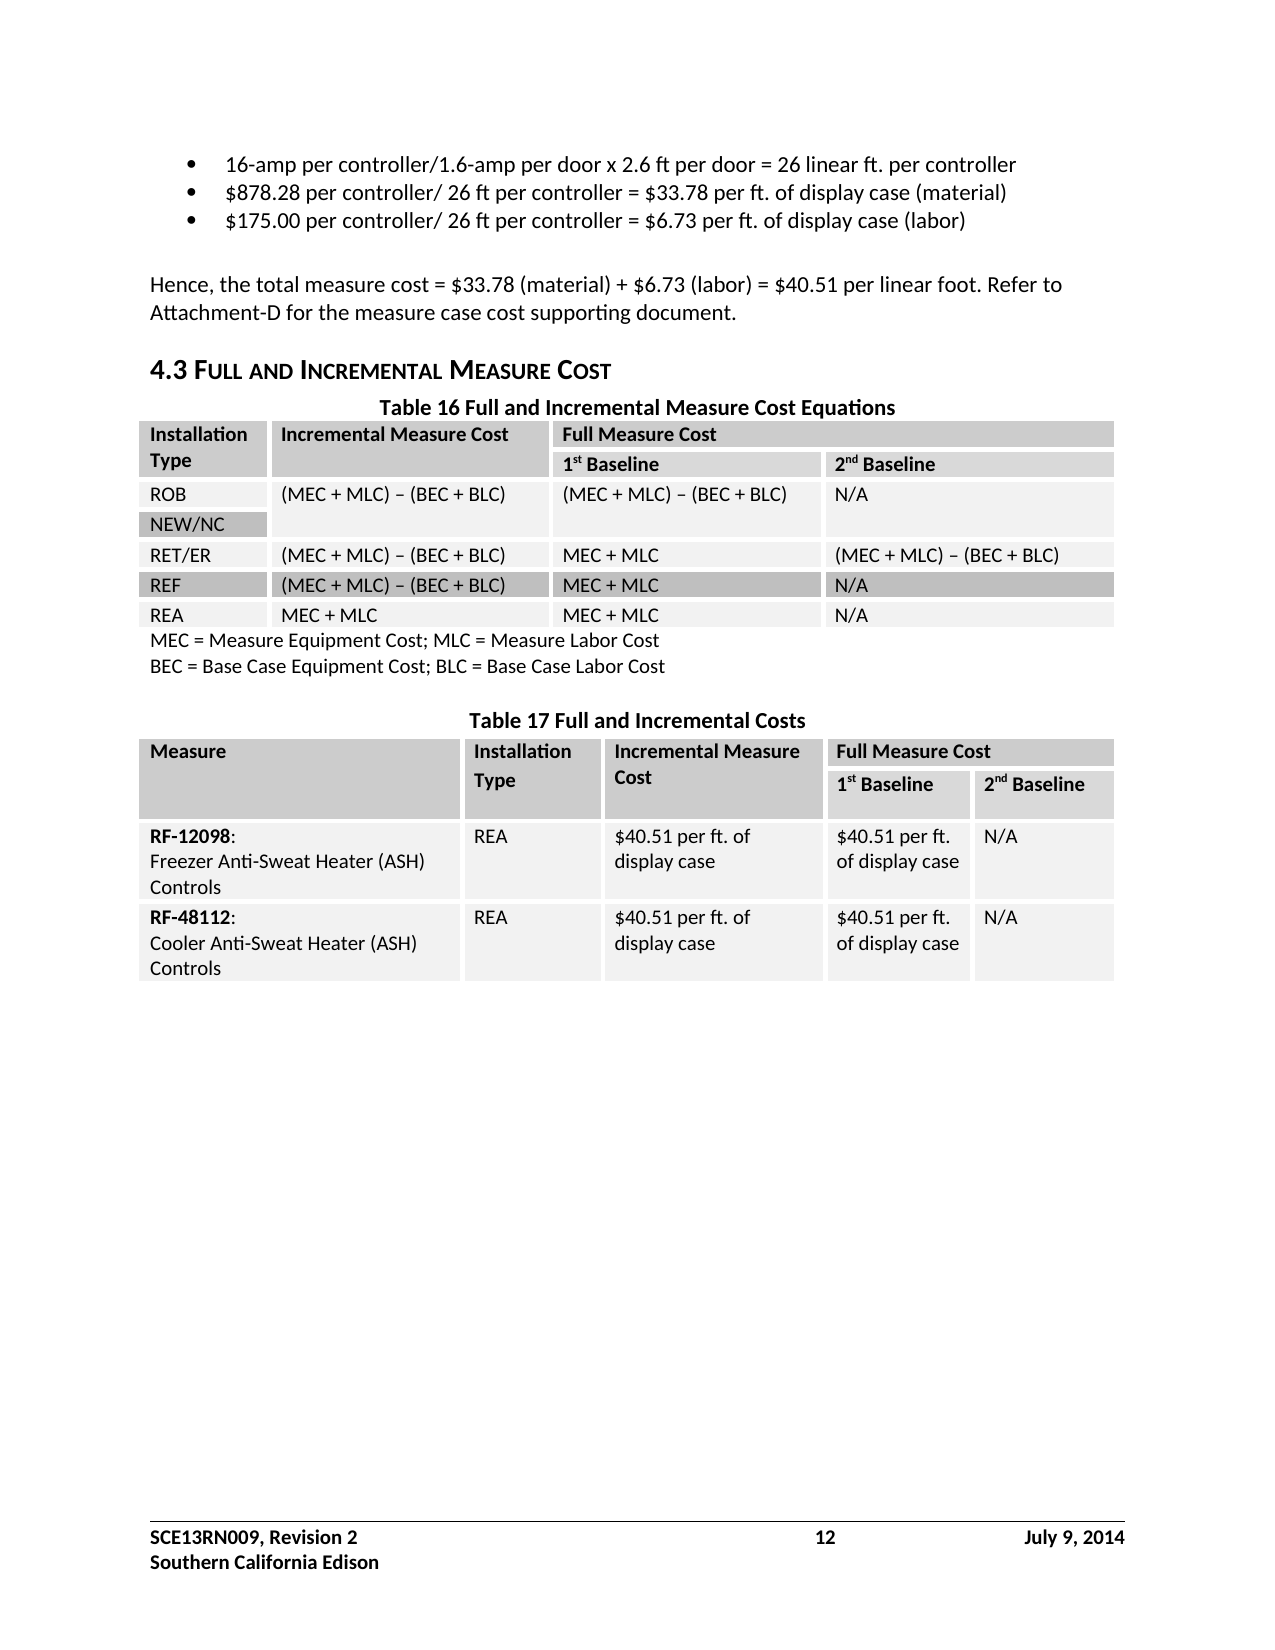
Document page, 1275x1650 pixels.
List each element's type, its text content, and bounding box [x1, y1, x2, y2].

table_cell $40.51 per ft. of display case [605, 904, 823, 981]
table_cell 1st Baseline [828, 771, 970, 819]
table_header Full Measure Cost [553, 421, 1114, 447]
table_header Installation Type [139, 421, 267, 477]
table_cell ROB [139, 482, 267, 507]
table_cell (MEC + MLC) – (BEC + BLC) [826, 542, 1114, 567]
table_header Installation Type [465, 739, 601, 819]
text BEC = Base Case Equipment Cost; BLC = Base Case Labor Cost [150, 653, 1125, 678]
table_cell 1st Baseline [553, 452, 821, 477]
table_cell (MEC + MLC) – (BEC + BLC) [272, 542, 549, 567]
list 16-amp per controller/1.6-amp per door x 2.6 ft per door = 26 linear ft. per controller [187, 150, 1125, 178]
table_cell N/A [826, 602, 1114, 627]
table_cell $40.51 per ft. of display case [828, 904, 970, 981]
table_cell N/A [826, 482, 1114, 537]
table_cell MEC + MLC [553, 542, 821, 567]
table_cell (MEC + MLC) – (BEC + BLC) [272, 572, 549, 597]
text Table 16 Full and Incremental Measure Cost Equations [150, 393, 1125, 421]
table_cell REF [139, 572, 267, 597]
table_cell MEC + MLC [553, 572, 821, 597]
table_cell MEC + MLC [553, 602, 821, 627]
table_cell 2nd Baseline [826, 452, 1114, 477]
table_cell N/A [826, 572, 1114, 597]
table_cell (MEC + MLC) – (BEC + BLC) [553, 482, 821, 537]
table_cell RF-12098: Freezer Anti-Sweat Heater (ASH) Controls [139, 823, 460, 899]
table_cell $40.51 per ft. of display case [605, 823, 823, 899]
table_header Incremental Measure Cost [272, 421, 549, 477]
table_cell (MEC + MLC) – (BEC + BLC) [272, 482, 549, 537]
table_cell 2nd Baseline [975, 771, 1114, 819]
table_header Measure [139, 739, 460, 819]
table_cell RF-48112: Cooler Anti-Sweat Heater (ASH) Controls [139, 904, 460, 981]
list $878.28 per controller/ 26 ft per controller = $33.78 per ft. of display case (material) [187, 178, 1125, 206]
list $175.00 per controller/ 26 ft per controller = $6.73 per ft. of display case (labor) [187, 206, 1125, 234]
table_cell REA [139, 602, 267, 627]
text Hence, the total measure cost = $33.78 (material) + $6.73 (labor) = $40.51 per linear foot. Refer to Attachment-D for the measure case cost supporting document. [150, 270, 1125, 326]
table_cell REA [465, 904, 601, 981]
table_cell N/A [975, 904, 1114, 981]
table_header Full Measure Cost [828, 739, 1114, 766]
subtitle 4.3 Full and Incremental Measure Cost [150, 351, 1125, 387]
table_cell N/A [975, 823, 1114, 899]
table_cell $40.51 per ft. of display case [828, 823, 970, 899]
table_cell NEW/NC [139, 512, 267, 537]
table_cell RET/ER [139, 542, 267, 567]
table_cell REA [465, 823, 601, 899]
table_header Incremental Measure Cost [605, 739, 823, 819]
text MEC = Measure Equipment Cost; MLC = Measure Labor Cost [150, 627, 1125, 653]
text Table 17 Full and Incremental Costs [150, 706, 1125, 734]
table_cell MEC + MLC [272, 602, 549, 627]
